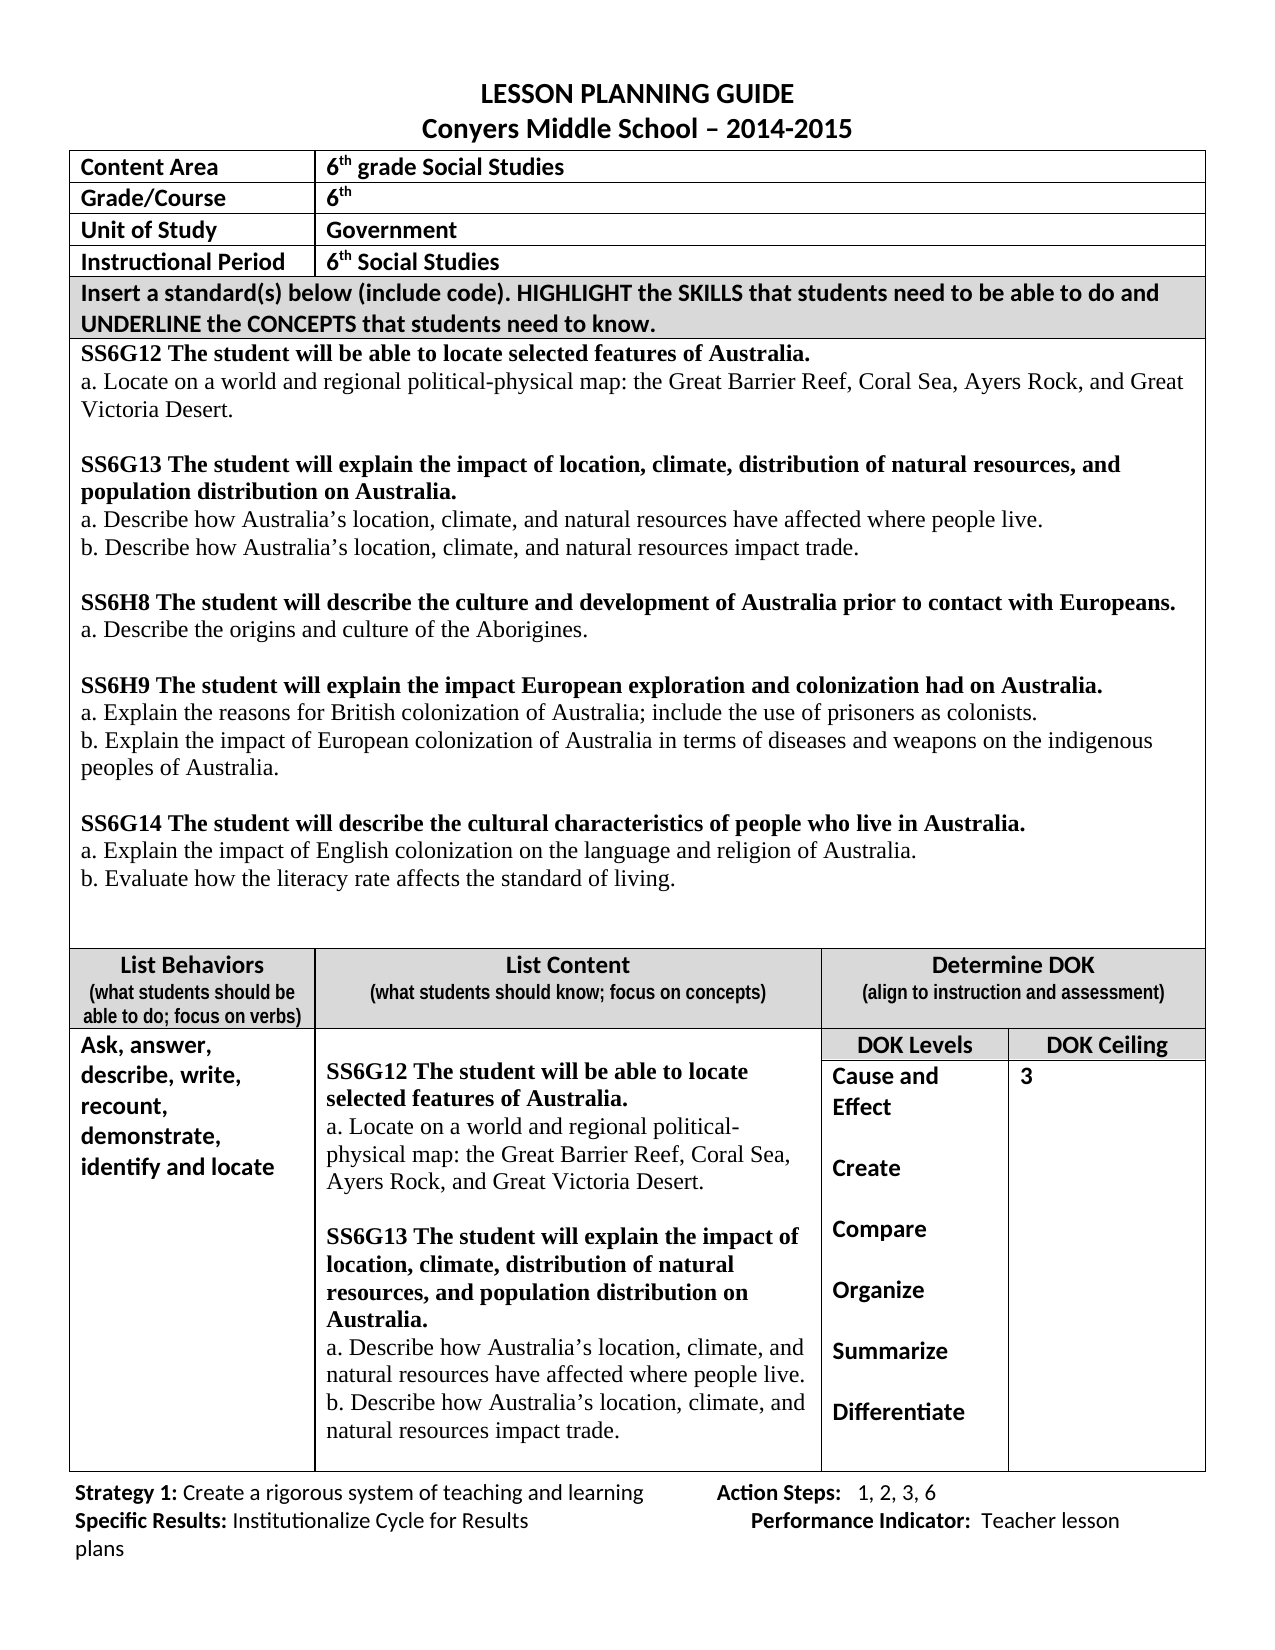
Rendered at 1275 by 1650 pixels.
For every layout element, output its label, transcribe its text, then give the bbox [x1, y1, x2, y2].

table_cell DOK Ceiling [1009, 1029, 1205, 1059]
table_cell Ask, answer, describe, write, recount, demonstrate, identify and locate [70, 1029, 314, 1471]
table_cell SS6G12 The student will be able to locate selected features of Australia. a. Locate on a world and regional political-physical map: the Great Barrier Reef, Coral Sea, Ayers Rock, and Great Victoria Desert. SS6G13 The student will explain the impact of location, climate, distribution of natural resources, and population distribution on Australia. a. Describe how Australia’s location, climate, and natural resources have affected where people live. b. Describe how Australia’s location, climate, and natural resources impact trade. SS6H8 The student will describe the culture and development of Australia prior to contact with Europeans. a. Describe the origins and culture of the Aborigines. SS6H9 The student will explain the impact European exploration and colonization had on Australia. a. Explain the reasons for British colonization of Australia; include the use of prisoners as colonists. b. Explain the impact of European colonization of Australia in terms of diseases and weapons on the indigenous peoples of Australia. SS6G14 The student will describe the cultural characteristics of people who live in Australia. a. Explain the impact of English colonization on the language and religion of Australia. b. Evaluate how the literacy rate affects the standard of living. Common Core Connection: ELACC6-8RH7 Students will integrate visual information with other information in print or digital texts. [316, 1029, 821, 1471]
table_cell List Behaviors (what students should be able to do; focus on verbs) [70, 949, 314, 1028]
table_cell Determine DOK (align to instruction and assessment) [822, 949, 1205, 1028]
table_cell 3 [1009, 1061, 1205, 1471]
table_cell Government [316, 214, 1205, 245]
table_cell 6th Social Studies [316, 246, 1205, 276]
table_cell SS6G12 The student will be able to locate selected features of Australia. a. Locate on a world and regional political-physical map: the Great Barrier Reef, Coral Sea, Ayers Rock, and Great Victoria Desert. SS6G13 The student will explain the impact of location, climate, distribution of natural resources, and population distribution on Australia. a. Describe how Australia’s location, climate, and natural resources have affected where people live. b. Describe how Australia’s location, climate, and natural resources impact trade. SS6H8 The student will describe the culture and development of Australia prior to contact with Europeans. a. Describe the origins and culture of the Aborigines. SS6H9 The student will explain the impact European exploration and colonization had on Australia. a. Explain the reasons for British colonization of Australia; include the use of prisoners as colonists. b. Explain the impact of European colonization of Australia in terms of diseases and weapons on the indigenous peoples of Australia. SS6G14 The student will describe the cultural characteristics of people who live in Australia. a. Explain the impact of English colonization on the language and religion of Australia. b. Evaluate how the literacy rate affects the standard of living. [70, 339, 1205, 948]
table_header 6th grade Social Studies [316, 151, 1205, 182]
table_cell Grade/Course [70, 183, 314, 213]
table_cell Insert a standard(s) below (include code). HIGHLIGHT the SKILLS that students need to be able to do and UNDERLINE the CONCEPTS that students need to know. [70, 277, 1205, 338]
table_cell 6th [316, 183, 1205, 213]
table_cell Instructional Period [70, 246, 314, 276]
table_header Content Area [70, 151, 314, 182]
table_cell Unit of Study [70, 214, 314, 245]
table_cell DOK Levels [822, 1029, 1008, 1059]
table_cell List Content (what students should know; focus on concepts) [316, 949, 821, 1028]
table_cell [822, 1061, 1008, 1471]
